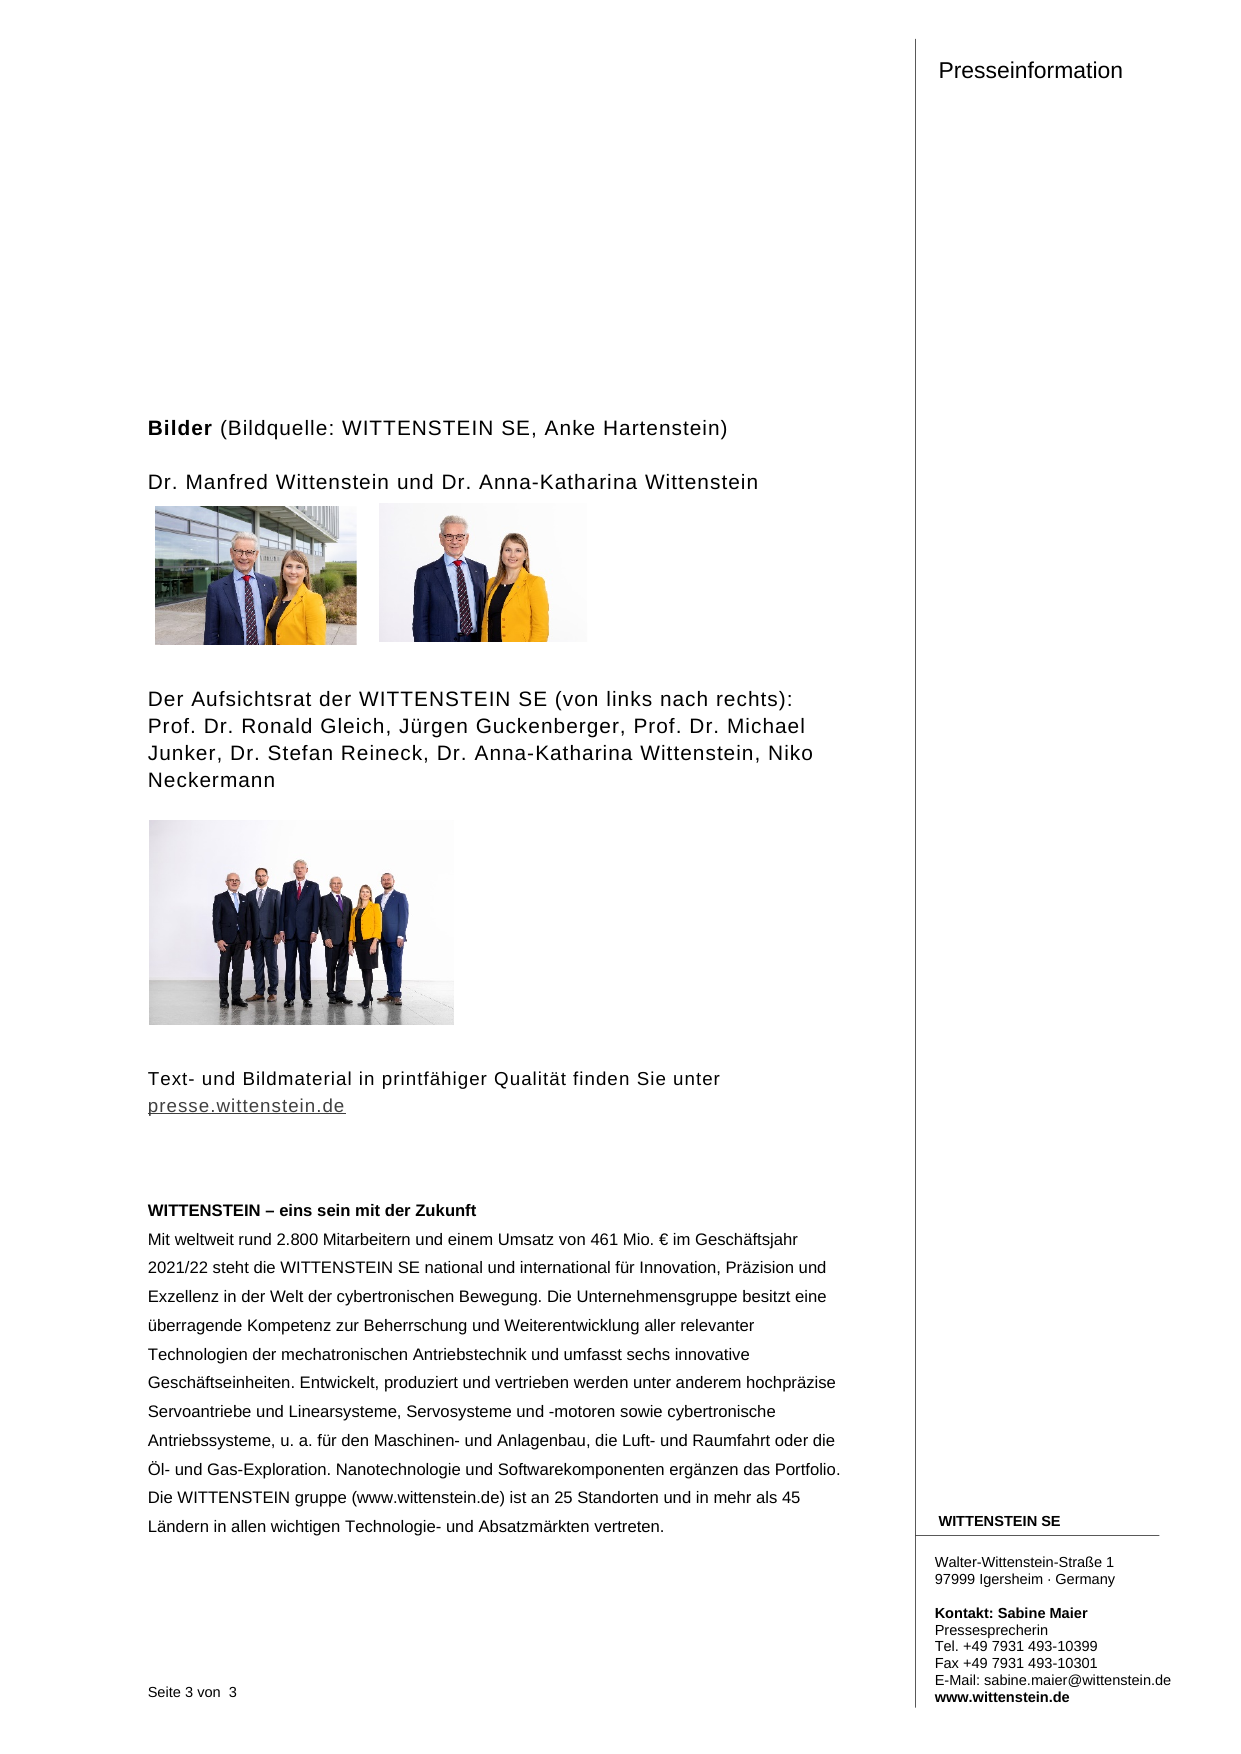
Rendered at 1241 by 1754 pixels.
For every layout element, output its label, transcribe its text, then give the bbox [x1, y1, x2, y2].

text WITTENSTEIN – eins sein mit der Zukunft [148, 1201, 856, 1220]
picture [153, 506, 357, 644]
text Text- und Bildmaterial in printfähiger Qualität finden Sie unter presse.wittenstein.de [148, 1063, 856, 1118]
text Der Aufsichtsrat der WITTENSTEIN SE (von links nach rechts): [148, 684, 856, 711]
picture [377, 503, 587, 641]
text Mit weltweit rund 2.800 Mitarbeitern und einem Umsatz von 461 Mio. € im Geschäftsjahr 2021/22 steht die WITTENSTEIN SE national und international für Innovation, Präzision und Exzellenz in der Welt der cybertronischen Bewegung. Die Unternehmensgruppe besitzt eine überragende Kompetenz zur Beherrschung und Weiterentwicklung aller relevanter Technologien der mechatronischen Antriebstechnik und umfasst sechs innovative Geschäftseinheiten. Entwickelt, produziert und vertrieben werden unter anderem hochpräzise Servoantriebe und Linearsysteme, Servosysteme und -motoren sowie cybertronische Antriebssysteme, u. a. für den Maschinen- und Anlagenbau, die Luft- und Raumfahrt oder die Öl- und Gas-Exploration. Nanotechnologie und Softwarekomponenten ergänzen das Portfolio. Die WITTENSTEIN gruppe (www.wittenstein.de) ist an 25 Standorten und in mehr als 45 Ländern in allen wichtigen Technologie- und Absatzmärkten vertreten. [148, 1229, 856, 1536]
text Dr. Manfred Wittenstein und Dr. Anna-Katharina Wittenstein [148, 468, 856, 495]
text Bilder (Bildquelle: WITTENSTEIN SE, Anke Hartenstein) [148, 413, 856, 441]
picture [147, 820, 454, 1023]
text Prof. Dr. Ronald Gleich, Jürgen Guckenberger, Prof. Dr. Michael Junker, Dr. Stefan Reineck, Dr. Anna-Katharina Wittenstein, Niko Neckermann [148, 711, 856, 820]
